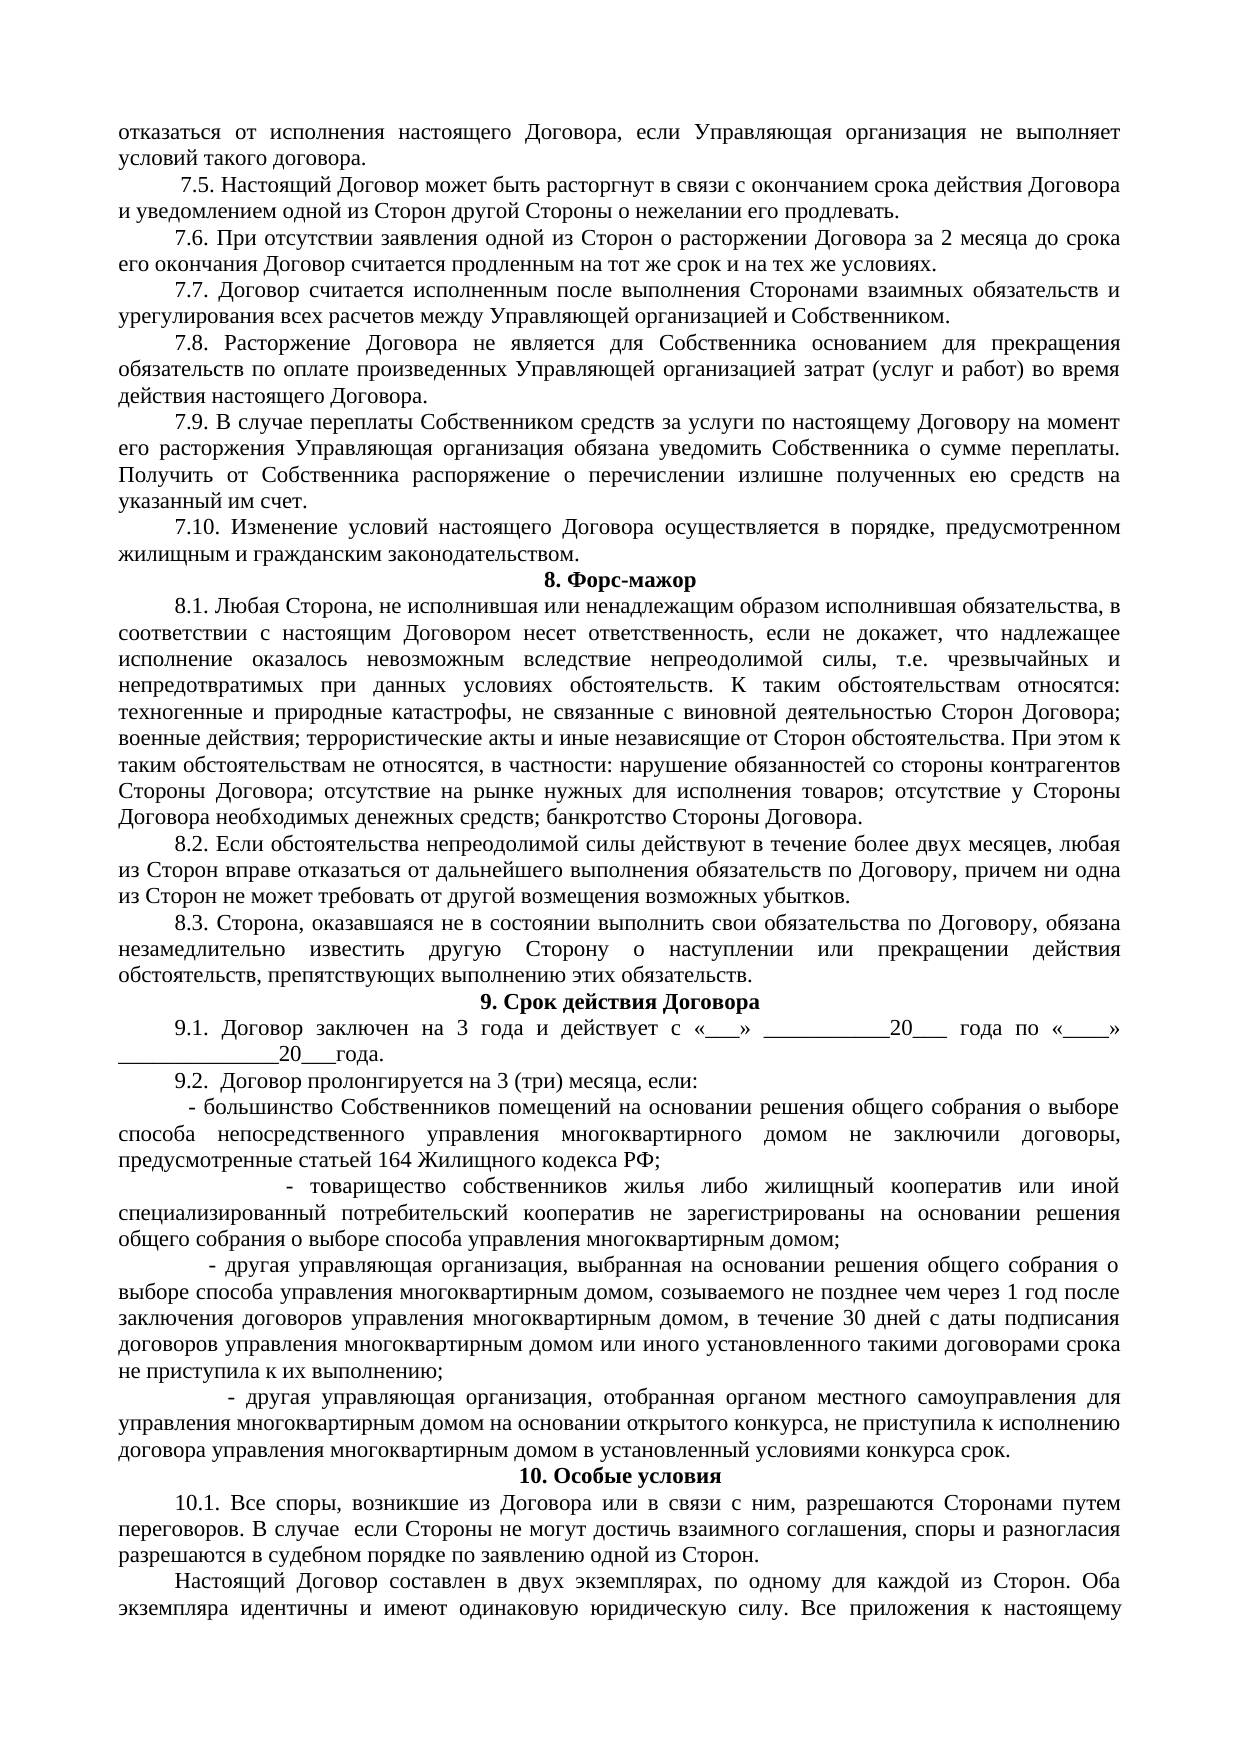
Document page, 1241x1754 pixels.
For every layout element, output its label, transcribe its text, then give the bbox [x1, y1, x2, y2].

text - большинство Собственников помещений на основании решения общего собрания о выборе способа непосредственного управления многоквартирного домом не заключили договоры, предусмотренные статьей 164 Жилищного кодекса РФ; [118, 1093, 1122, 1172]
text - другая управляющая организация, отобранная органом местного самоуправления для управления многоквартирным домом на основании открытого конкурса, не приступила к исполнению договора управления многоквартирным домом в установленный условиями конкурса срок. [118, 1383, 1122, 1462]
text 7.9. В случае переплаты Собственником средств за услуги по настоящему Договору на момент его расторжения Управляющая организация обязана уведомить Собственника о сумме переплаты. Получить от Собственника распоряжение о перечислении излишне полученных ею средств на указанный им счет. [118, 408, 1122, 513]
text 9.1. Договор заключен на 3 года и действует с «___» ___________20___ года по «____» ______________20___года. [118, 1014, 1122, 1067]
text 7.10. Изменение условий настоящего Договора осуществляется в порядке, предусмотренном жилищным и гражданским законодательством. [118, 513, 1122, 566]
text 9. Срок действия Договора [118, 988, 1122, 1014]
text 8.2. Если обстоятельства непреодолимой силы действуют в течение более двух месяцев, любая из Сторон вправе отказаться от дальнейшего выполнения обязательств по Договору, причем ни одна из Сторон не может требовать от другой возмещения возможных убытков. [118, 830, 1122, 909]
text 7.7. Договор считается исполненным после выполнения Сторонами взаимных обязательств и урегулирования всех расчетов между Управляющей организацией и Собственником. [118, 276, 1122, 329]
text 9.2. Договор пролонгируется на 3 (три) месяца, если: [118, 1067, 1122, 1093]
text 8. Форс-мажор [118, 566, 1122, 592]
text 7.6. При отсутствии заявления одной из Сторон о расторжении Договора за 2 месяца до срока его окончания Договор считается продленным на тот же срок и на тех же условиях. [118, 223, 1122, 276]
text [118, 118, 1122, 171]
text - товарищество собственников жилья либо жилищный кооператив или иной специализированный потребительский кооператив не зарегистрированы на основании решения общего собрания о выборе способа управления многоквартирным домом; [118, 1172, 1122, 1251]
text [118, 1568, 1122, 1620]
text 10.1. Все споры, возникшие из Договора или в связи с ним, разрешаются Сторонами путем переговоров. В случае если Стороны не могут достичь взаимного соглашения, споры и разногласия разрешаются в судебном порядке по заявлению одной из Сторон. [118, 1488, 1122, 1568]
text 8.3. Сторона, оказавшаяся не в состоянии выполнить свои обязательства по Договору, обязана незамедлительно известить другую Сторону о наступлении или прекращении действия обстоятельств, препятствующих выполнению этих обязательств. [118, 909, 1122, 988]
text 10. Особые условия [118, 1462, 1122, 1488]
text - другая управляющая организация, выбранная на основании решения общего собрания о выборе способа управления многоквартирным домом, созываемого не позднее чем через 1 год после заключения договоров управления многоквартирным домом, в течение 30 дней с даты подписания договоров управления многоквартирным домом или иного установленного такими договорами срока не приступила к их выполнению; [118, 1251, 1122, 1383]
text 7.8. Расторжение Договора не является для Собственника основанием для прекращения обязательств по оплате произведенных Управляющей организацией затрат (услуг и работ) во время действия настоящего Договора. [118, 329, 1122, 408]
text 8.1. Любая Сторона, не исполнившая или ненадлежащим образом исполнившая обязательства, в соответствии с настоящим Договором несет ответственность, если не докажет, что надлежащее исполнение оказалось невозможным вследствие непреодолимой силы, т.е. чрезвычайных и непредотвратимых при данных условиях обстоятельств. К таким обстоятельствам относятся: техногенные и природные катастрофы, не связанные с виновной деятельностью Сторон Договора; военные действия; террористические акты и иные независящие от Сторон обстоятельства. При этом к таким обстоятельствам не относятся, в частности: нарушение обязанностей со стороны контрагентов Стороны Договора; отсутствие на рынке нужных для исполнения товаров; отсутствие у Стороны Договора необходимых денежных средств; банкротство Стороны Договора. [118, 592, 1122, 830]
text 7.5. Настоящий Договор может быть расторгнут в связи с окончанием срока действия Договора и уведомлением одной из Сторон другой Стороны о нежелании его продлевать. [118, 171, 1122, 223]
